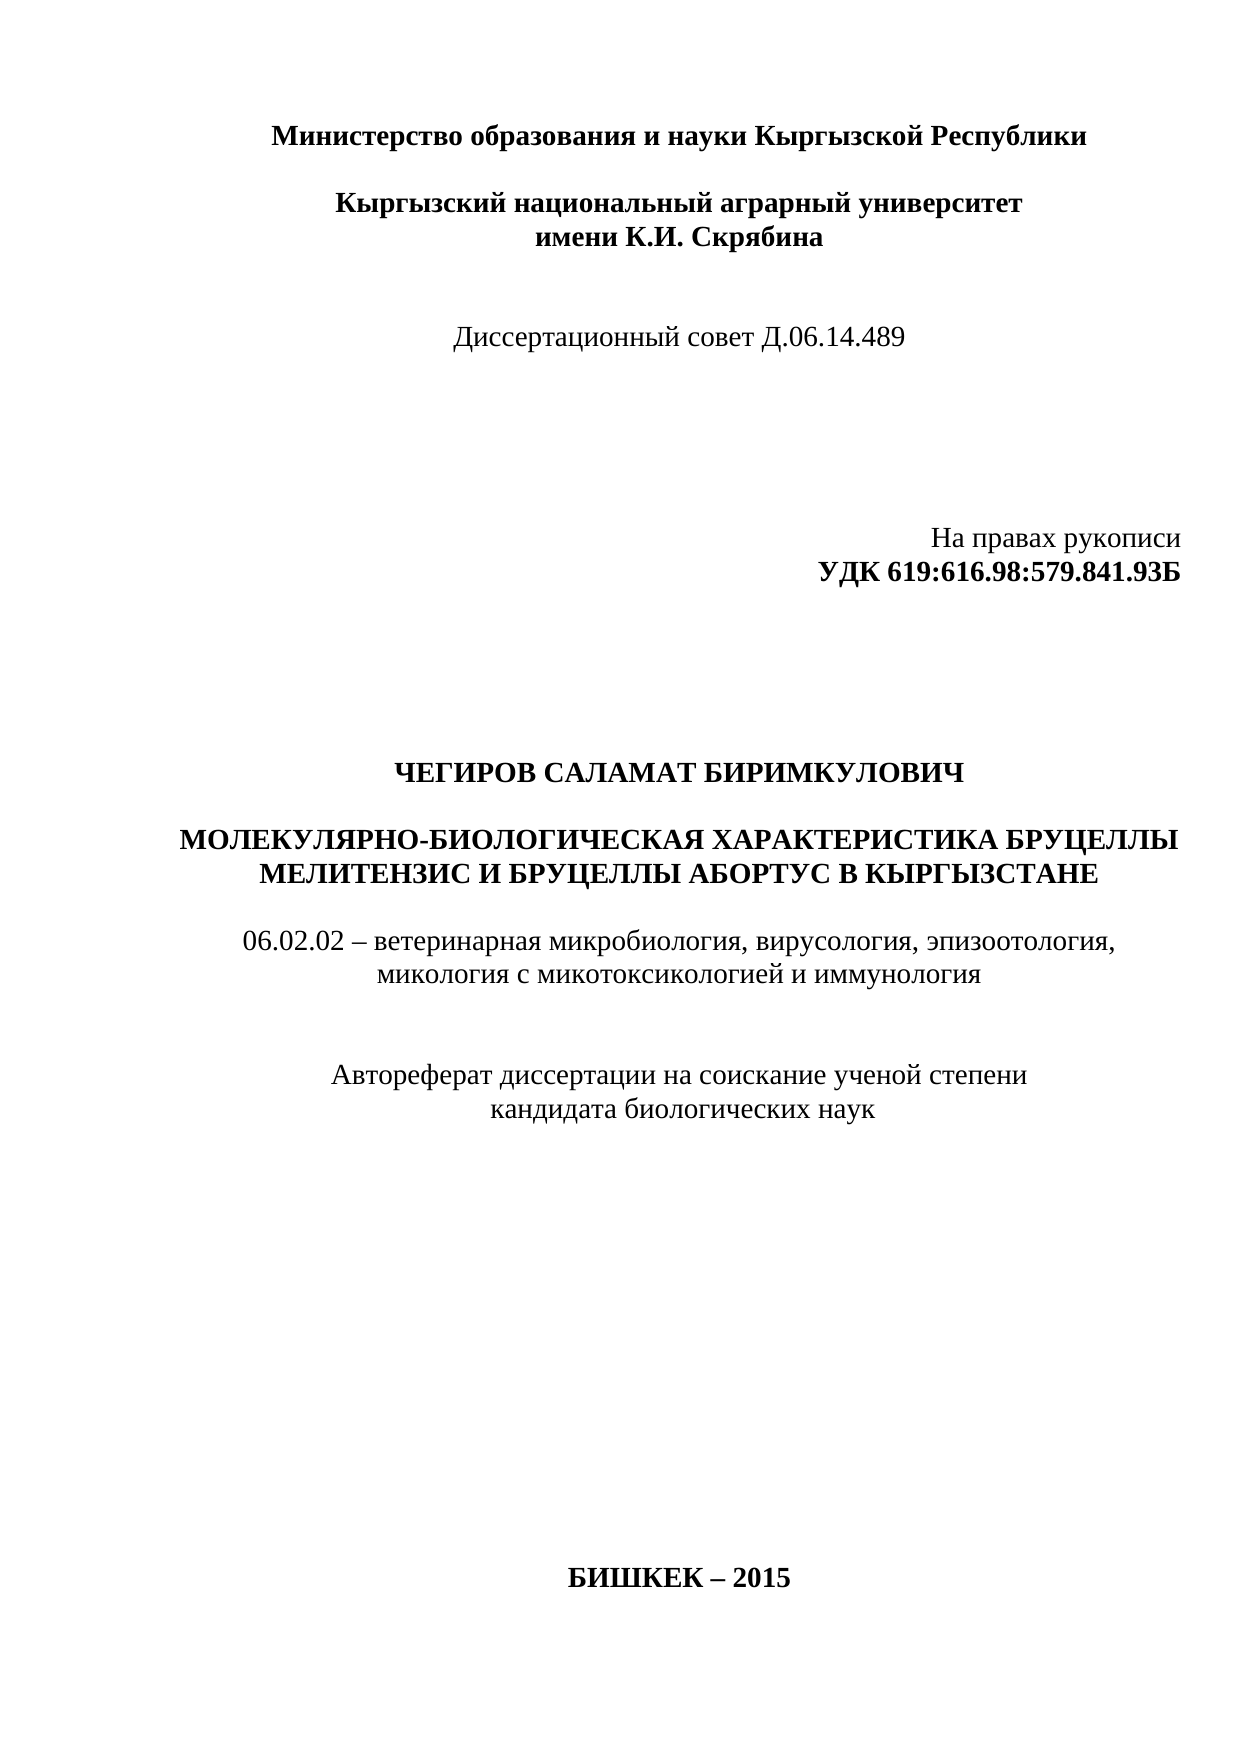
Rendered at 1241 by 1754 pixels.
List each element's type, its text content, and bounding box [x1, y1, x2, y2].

text На правах рукописи [177, 521, 1181, 554]
text БИШКЕК – 2015 [177, 1560, 1181, 1594]
text Диссертационный совет Д.06.14.489 [177, 319, 1181, 353]
text 06.02.02 – ветеринарная микробиология, вирусология, эпизоотология, микология с микотоксикологией и иммунология [177, 923, 1181, 990]
text Автореферат диссертации на соискание ученой степени [177, 1057, 1181, 1091]
text Министерство образования и науки Кыргызской Республики [177, 118, 1181, 152]
text имени К.И. Скрябина [177, 219, 1181, 252]
text ЧЕГИРОВ САЛАМАТ БИРИМКУЛОВИЧ [177, 755, 1181, 789]
text УДК 619:616.98:579.841.93Б [177, 554, 1181, 588]
text МОЛЕКУЛЯРНО-БИОЛОГИЧЕСКАЯ ХАРАКТЕРИСТИКА БРУЦЕЛЛЫ МЕЛИТЕНЗИС И БРУЦЕЛЛЫ АБОРТУС В КЫРГЫЗСТАНЕ [177, 822, 1181, 889]
text кандидата биологических наук [177, 1091, 1181, 1124]
text Кыргызский национальный аграрный университет [177, 185, 1181, 219]
